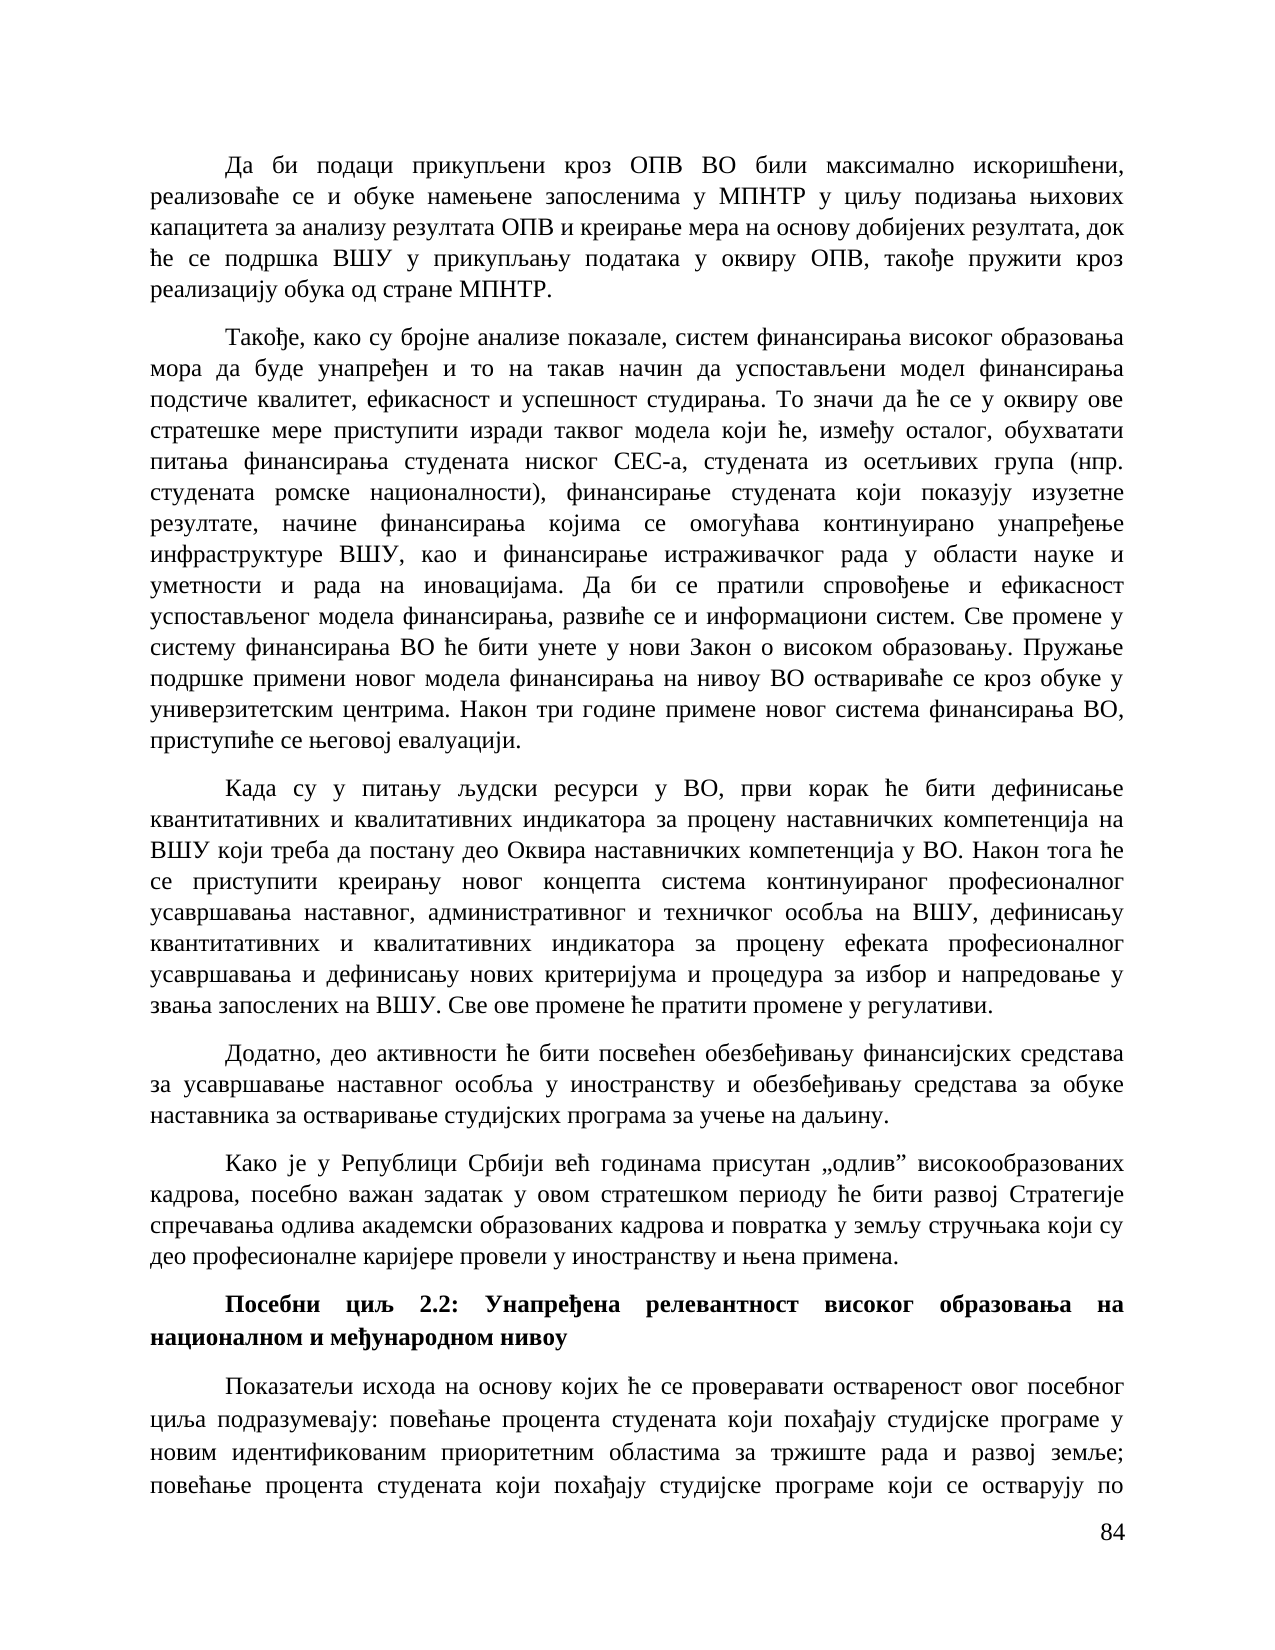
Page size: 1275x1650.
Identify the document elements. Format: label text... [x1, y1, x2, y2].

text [150, 1371, 1125, 1499]
text Када су у питању људски ресурси у ВО, први корак ће бити дефинисање квантитативних и квалитативних индикатора за процену наставничких компетенција на ВШУ који треба да постану део Оквира наставничких компетенција у ВО. Након тога ће се приступити креирању новог концепта система континуираног професионалног усавршавања наставног, административног и техничког особља на ВШУ, дефинисању квантитативних и квалитативних индикатора за процену ефеката професионалног усавршавања и дефинисању нових критеријума и процедура за избор и напредовање у звања запослених на ВШУ. Све ове промене ће пратити промене у регулативи. [150, 773, 1125, 1019]
text Како је у Републици Србији већ годинама присутан „одлив” високообразованих кадрова, посебно важан задатак у овом стратешком периоду ће бити развој Стратегије спречавања одлива академски образованих кадрова и повратка у земљу стручњака који су део професионалне каријере провели у иностранству и њена примена. [150, 1148, 1125, 1270]
text Додатно, део активности ће бити посвећен обезбеђивању финансијских средстава за усавршавање наставног особља у иностранству и обезбеђивању средстава за обуке наставника за остваривање студијских програма за учење на даљину. [150, 1038, 1125, 1129]
text Посебни циљ 2.2: Унапређена релевантност високог образовања на националном и међународном нивоу [150, 1289, 1125, 1351]
text Такође, како су бројне анализе показале, систем финансирања високог образовања мора да буде унапређен и то на такав начин да успостављени модел финансирања подстиче квалитет, ефикасност и успешност студирања. То значи да ће се у оквиру ове стратешке мере приступити изради таквог модела који ће, између осталог, обухватати питања финансирања студената ниског СЕС-а, студената из осетљивих група (нпр. студената ромске националности), финансирање студената који показују изузетне резултате, начине финансирања којима се омогућава континуирано унапређење инфраструктуре ВШУ, као и финансирање истраживачког рада у области науке и уметности и рада на иновацијама. Да би се пратили спровођење и ефикасност успостављеног модела финансирања, развиће се и информациони систем. Све промене у систему финансирања ВО ће бити унете у нови Закон о високом образовању. Пружање подршке примени новог модела финансирања на нивоу ВО оствариваће се кроз обуке у универзитетским центрима. Након три године примене новог система финансирања ВО, приступиће се његовој евалуацији. [150, 322, 1125, 754]
text Да би подаци прикупљени кроз ОПВ ВО били максимално искоришћени, реализоваће се и обуке намењене запосленима у МПНТР у циљу подизања њихових капацитета за анализу резултата ОПВ и креирање мера на основу добијених резултата, док ће се подршка ВШУ у прикупљању података у оквиру ОПВ, такође пружити кроз реализацију обука од стране МПНТР. [150, 150, 1125, 303]
